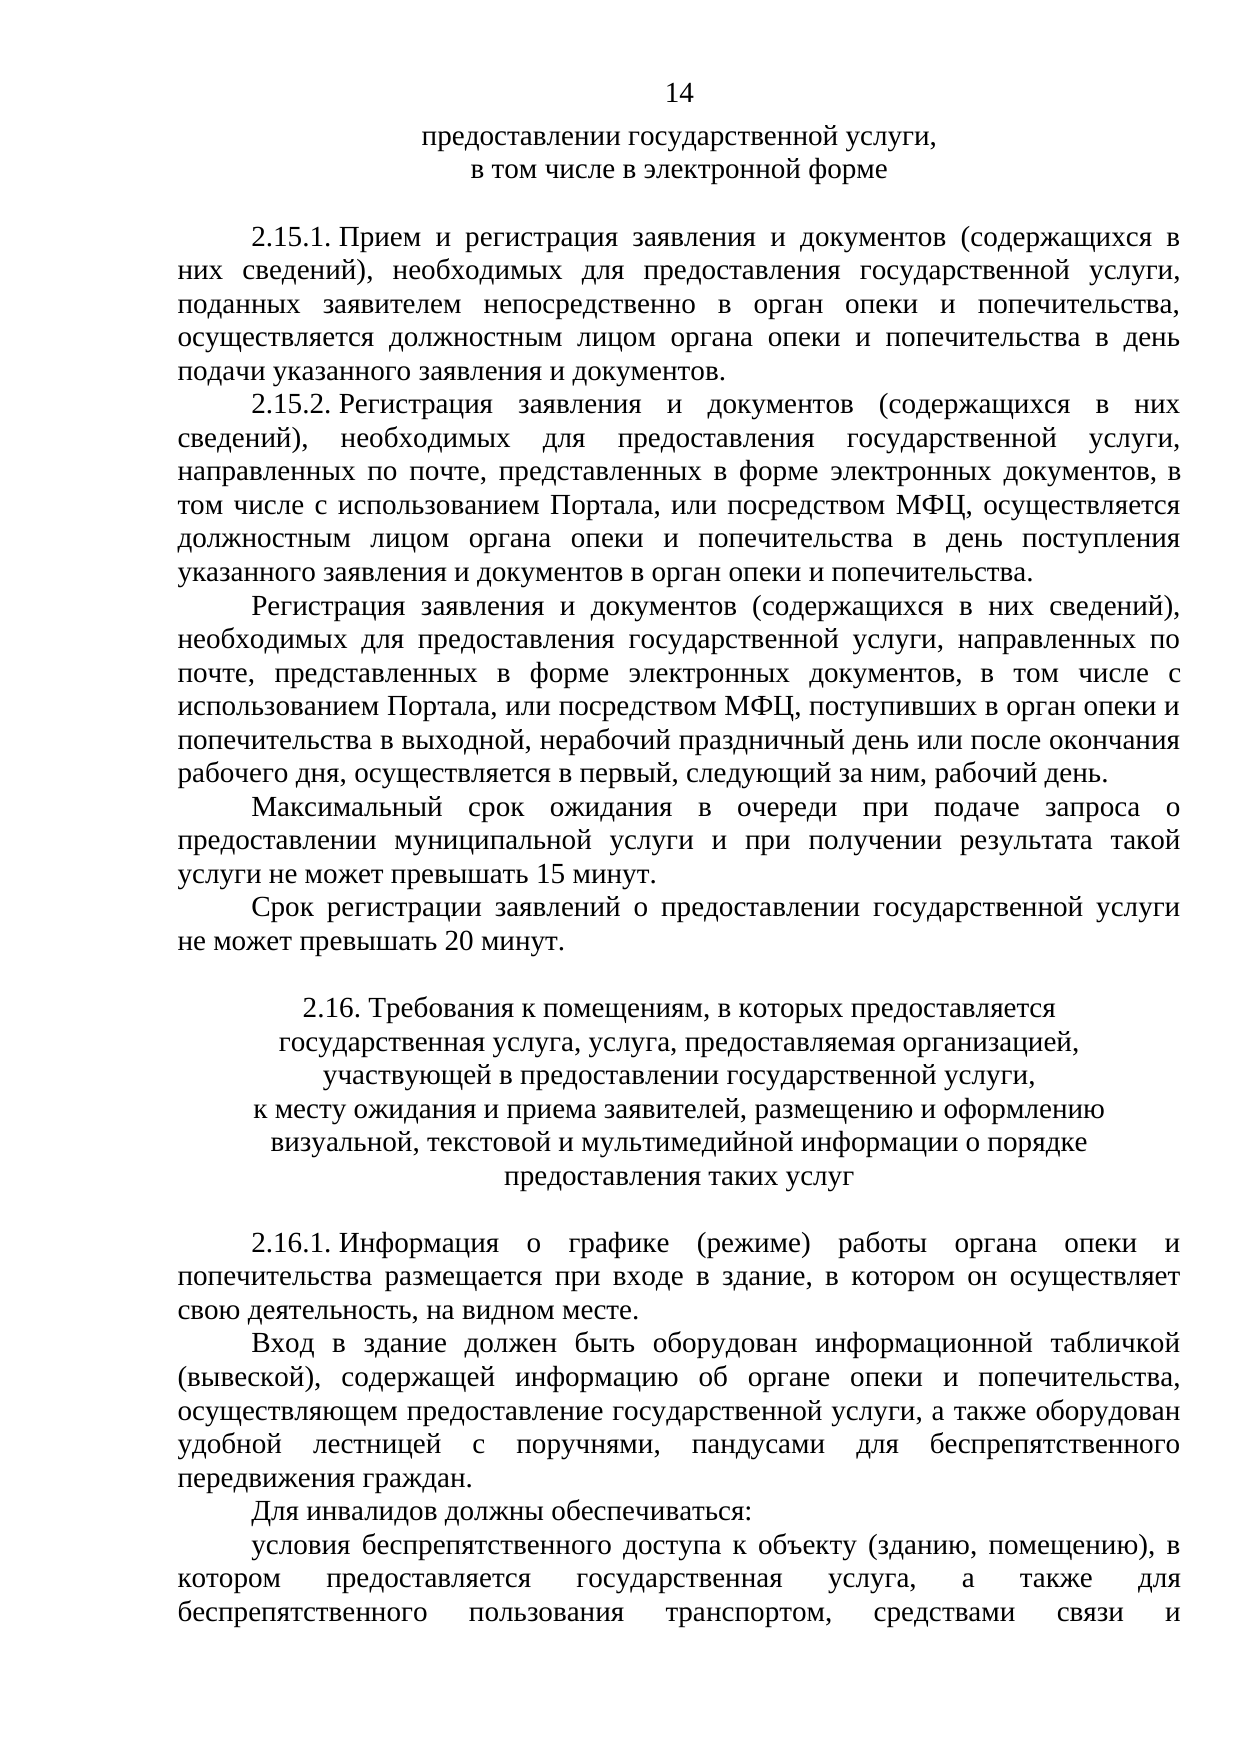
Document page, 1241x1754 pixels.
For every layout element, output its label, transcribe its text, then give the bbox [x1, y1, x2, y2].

text Вход в здание должен быть оборудован информационной табличкой (вывеской), содержащей информацию об органе опеки и попечительства, осуществляющем предоставление государственной услуги, а также оборудован удобной лестницей с поручнями, пандусами для беспрепятственного передвижения граждан. [177, 1326, 1181, 1493]
text к месту ожидания и приема заявителей, размещению и оформлению [177, 1091, 1181, 1124]
text предоставлении государственной услуги, [177, 118, 1181, 152]
text государственная услуга, услуга, предоставляемая организацией, [177, 1024, 1181, 1057]
text 2.15.1. Прием и регистрация заявления и документов (содержащихся в них сведений), необходимых для предоставления государственной услуги, поданных заявителем непосредственно в орган опеки и попечительства, осуществляется должностным лицом органа опеки и попечительства в день подачи указанного заявления и документов. [177, 219, 1181, 386]
text участвующей в предоставлении государственной услуги, [177, 1057, 1181, 1091]
text Максимальный срок ожидания в очереди при подаче запроса о предоставлении муниципальной услуги и при получении результата такой услуги не может превышать 15 минут. [177, 789, 1181, 889]
text Регистрация заявления и документов (содержащихся в них сведений), необходимых для предоставления государственной услуги, направленных по почте, представленных в форме электронных документов, в том числе с использованием Портала, или посредством МФЦ, поступивших в орган опеки и попечительства в выходной, нерабочий праздничный день или после окончания рабочего дня, осуществляется в первый, следующий за ним, рабочий день. [177, 588, 1181, 789]
text предоставления таких услуг [177, 1158, 1181, 1191]
text визуальной, текстовой и мультимедийной информации о порядке [177, 1124, 1181, 1158]
text 2.15.2. Регистрация заявления и документов (содержащихся в них сведений), необходимых для предоставления государственной услуги, направленных по почте, представленных в форме электронных документов, в том числе с использованием Портала, или посредством МФЦ, осуществляется должностным лицом органа опеки и попечительства в день поступления указанного заявления и документов в орган опеки и попечительства. [177, 386, 1181, 588]
text в том числе в электронной форме [177, 152, 1181, 185]
text 2.16. Требования к помещениям, в которых предоставляется [177, 990, 1181, 1024]
text Срок регистрации заявлений о предоставлении государственной услуги не может превышать 20 минут. [177, 889, 1181, 957]
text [177, 1527, 1181, 1627]
text Для инвалидов должны обеспечиваться: [177, 1493, 1181, 1527]
text 2.16.1. Информация о графике (режиме) работы органа опеки и попечительства размещается при входе в здание, в котором он осуществляет свою деятельность, на видном месте. [177, 1225, 1181, 1326]
